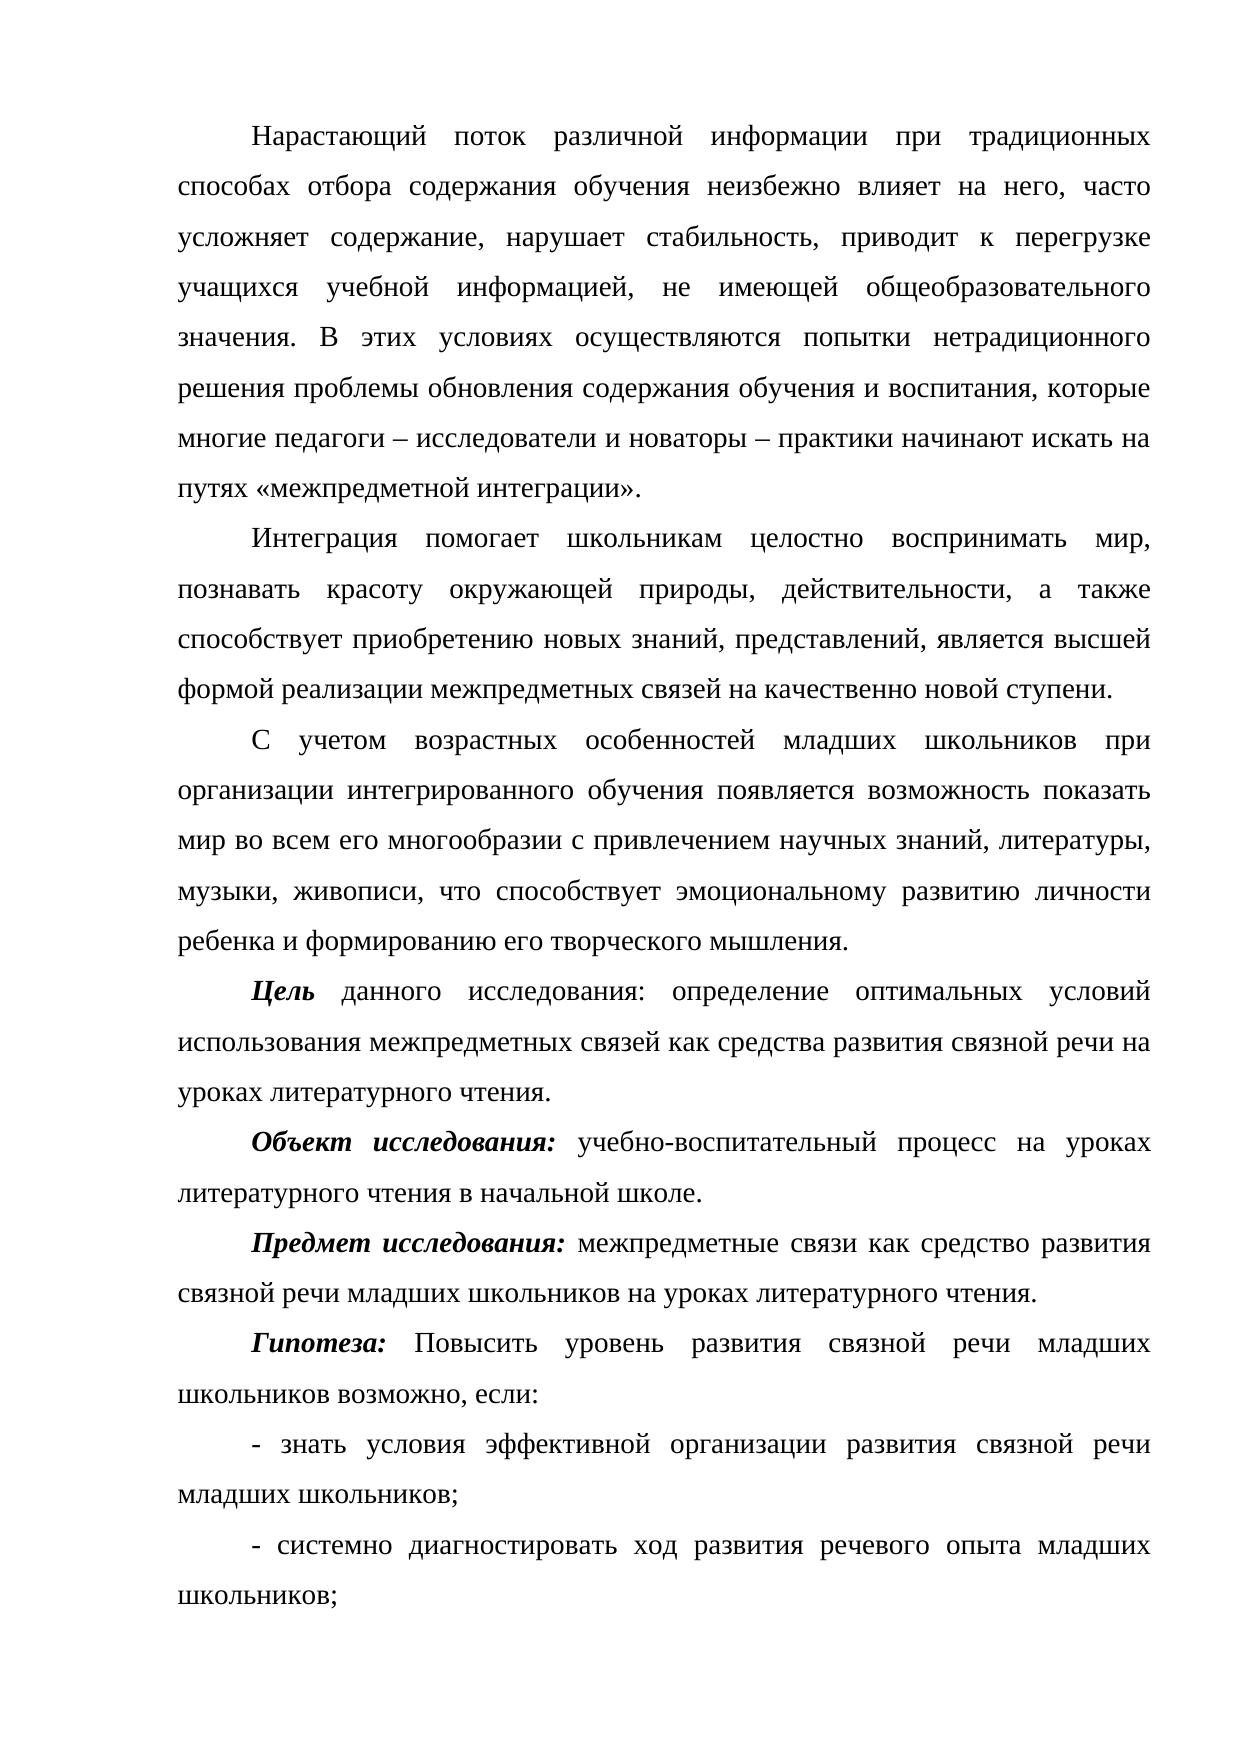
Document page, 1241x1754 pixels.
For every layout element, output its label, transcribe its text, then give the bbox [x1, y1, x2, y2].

text Предмет исследования: межпредметные связи как средство развития связной речи младших школьников на уроках литературного чтения. [177, 1225, 1152, 1309]
text Цель данного исследования: определение оптимальных условий использования межпредметных связей как средства развития связной речи на уроках литературного чтения. [177, 973, 1152, 1108]
text Интеграция помогает школьникам целостно воспринимать мир, познавать красоту окружающей природы, действительности, а также способствует приобретению новых знаний, представлений, является высшей формой реализации межпредметных связей на качественно новой ступени. [177, 521, 1152, 705]
text - системно диагностировать ход развития речевого опыта младших школьников; [177, 1527, 1152, 1611]
text Объект исследования: учебно-воспитательный процесс на уроках литературного чтения в начальной школе. [177, 1124, 1152, 1208]
text Нарастающий поток различной информации при традиционных способах отбора содержания обучения неизбежно влияет на него, часто усложняет содержание, нарушает стабильность, приводит к перегрузке учащихся учебной информацией, не имеющей общеобразовательного значения. В этих условиях осуществляются попытки нетрадиционного решения проблемы обновления содержания обучения и воспитания, которые многие педагоги – исследователи и новаторы – практики начинают искать на путях «межпредметной интеграции». [177, 118, 1152, 504]
text С учетом возрастных особенностей младших школьников при организации интегрированного обучения появляется возможность показать мир во всем его многообразии с привлечением научных знаний, литературы, музыки, живописи, что способствует эмоциональному развитию личности ребенка и формированию его творческого мышления. [177, 722, 1152, 957]
text - знать условия эффективной организации развития связной речи младших школьников; [177, 1426, 1152, 1510]
text Гипотеза: Повысить уровень развития связной речи младших школьников возможно, если: [177, 1326, 1152, 1409]
